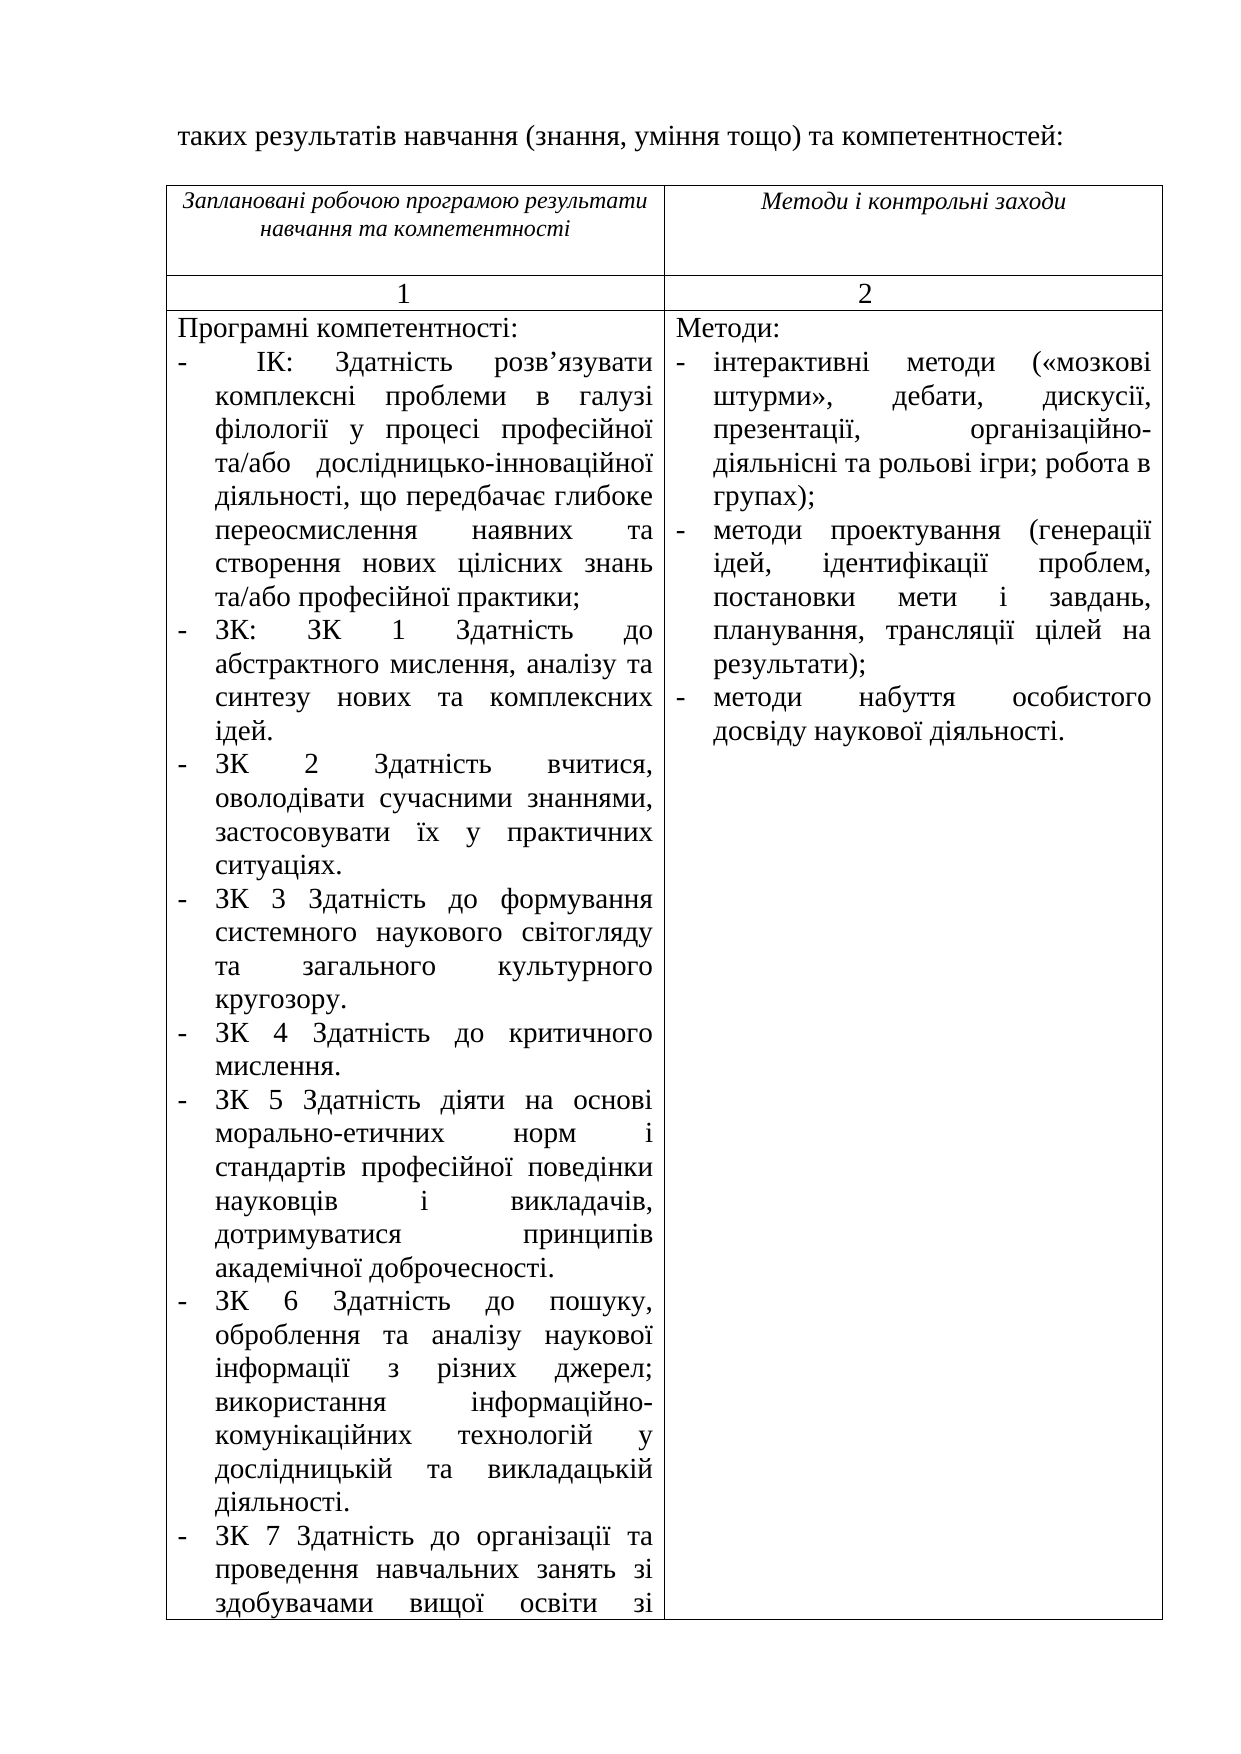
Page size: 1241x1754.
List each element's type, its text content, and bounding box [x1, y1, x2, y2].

text таких результатів навчання (знання, уміння тощо) та компетентностей: [177, 118, 1152, 152]
table_cell 1 [167, 276, 664, 309]
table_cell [167, 311, 664, 1619]
table_cell 2 [665, 276, 1162, 309]
table_header Заплановані робочою програмою результати навчання та компетентності [167, 186, 664, 275]
table_header Методи і контрольні заходи [665, 186, 1162, 275]
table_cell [665, 311, 1162, 1619]
